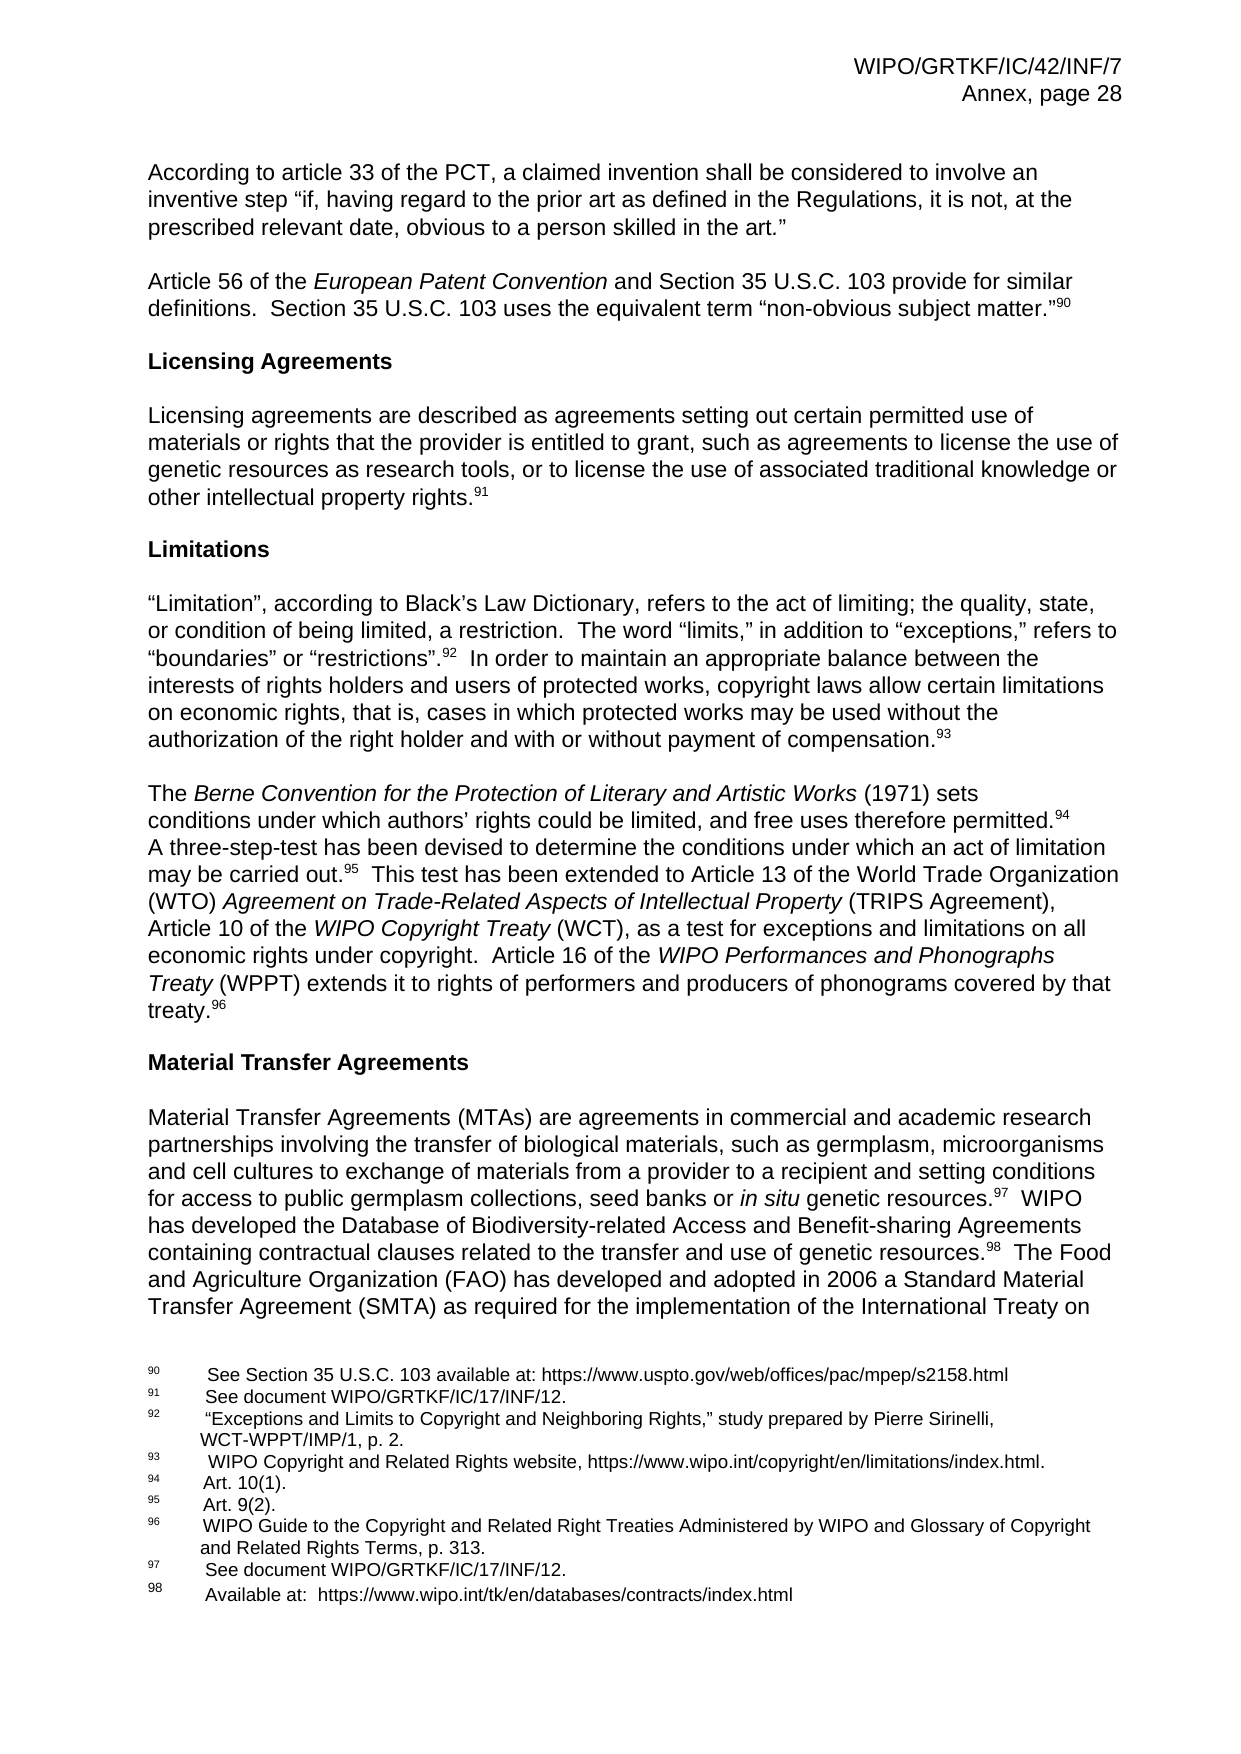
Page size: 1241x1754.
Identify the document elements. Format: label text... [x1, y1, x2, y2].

subtitle Limitations [148, 536, 1122, 563]
text Licensing agreements are described as agreements setting out certain permitted use of materials or rights that the provider is entitled to grant, such as agreements to license the use of genetic resources as research tools, or to license the use of associated traditional knowledge or other intellectual property rights. [148, 402, 1122, 510]
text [148, 1103, 1122, 1319]
text “Limitation”, according to Black’s Law Dictionary, refers to the act of limiting; the quality, state, or condition of being limited, a restriction. The word “limits,” in addition to “exceptions,” refers to “boundaries” or “restrictions”. In order to maintain an appropriate balance between the interests of rights holders and users of protected works, copyright laws allow certain limitations on economic rights, that is, cases in which protected works may be used without the authorization of the right holder and with or without payment of compensation. [148, 590, 1122, 752]
subtitle Licensing Agreements [148, 348, 1122, 374]
text Article 56 of the European Patent Convention and Section 35 U.S.C. 103 provide for similar definitions. Section 35 U.S.C. 103 uses the equivalent term “non-obvious subject matter.” [148, 267, 1122, 321]
text According to article 33 of the PCT, a claimed invention shall be considered to involve an inventive step “if, having regard to the prior art as defined in the Regulations, it is not, at the prescribed relevant date, obvious to a person skilled in the art.” [148, 158, 1122, 240]
text The Berne Convention for the Protection of Literary and Artistic Works (1971) sets conditions under which authors’ rights could be limited, and free uses therefore permitted. A three-step-test has been devised to determine the conditions under which an act of limitation may be carried out. This test has been extended to Article 13 of the World Trade Organization (WTO) Agreement on Trade-Related Aspects of Intellectual Property (TRIPS Agreement), Article 10 of the WIPO Copyright Treaty (WCT), as a test for exceptions and limitations on all economic rights under copyright. Article 16 of the WIPO Performances and Phonographs Treaty (WPPT) extends it to rights of performers and producers of phonograms covered by that treaty. [148, 779, 1122, 1023]
subtitle Material Transfer Agreements [148, 1049, 1122, 1076]
